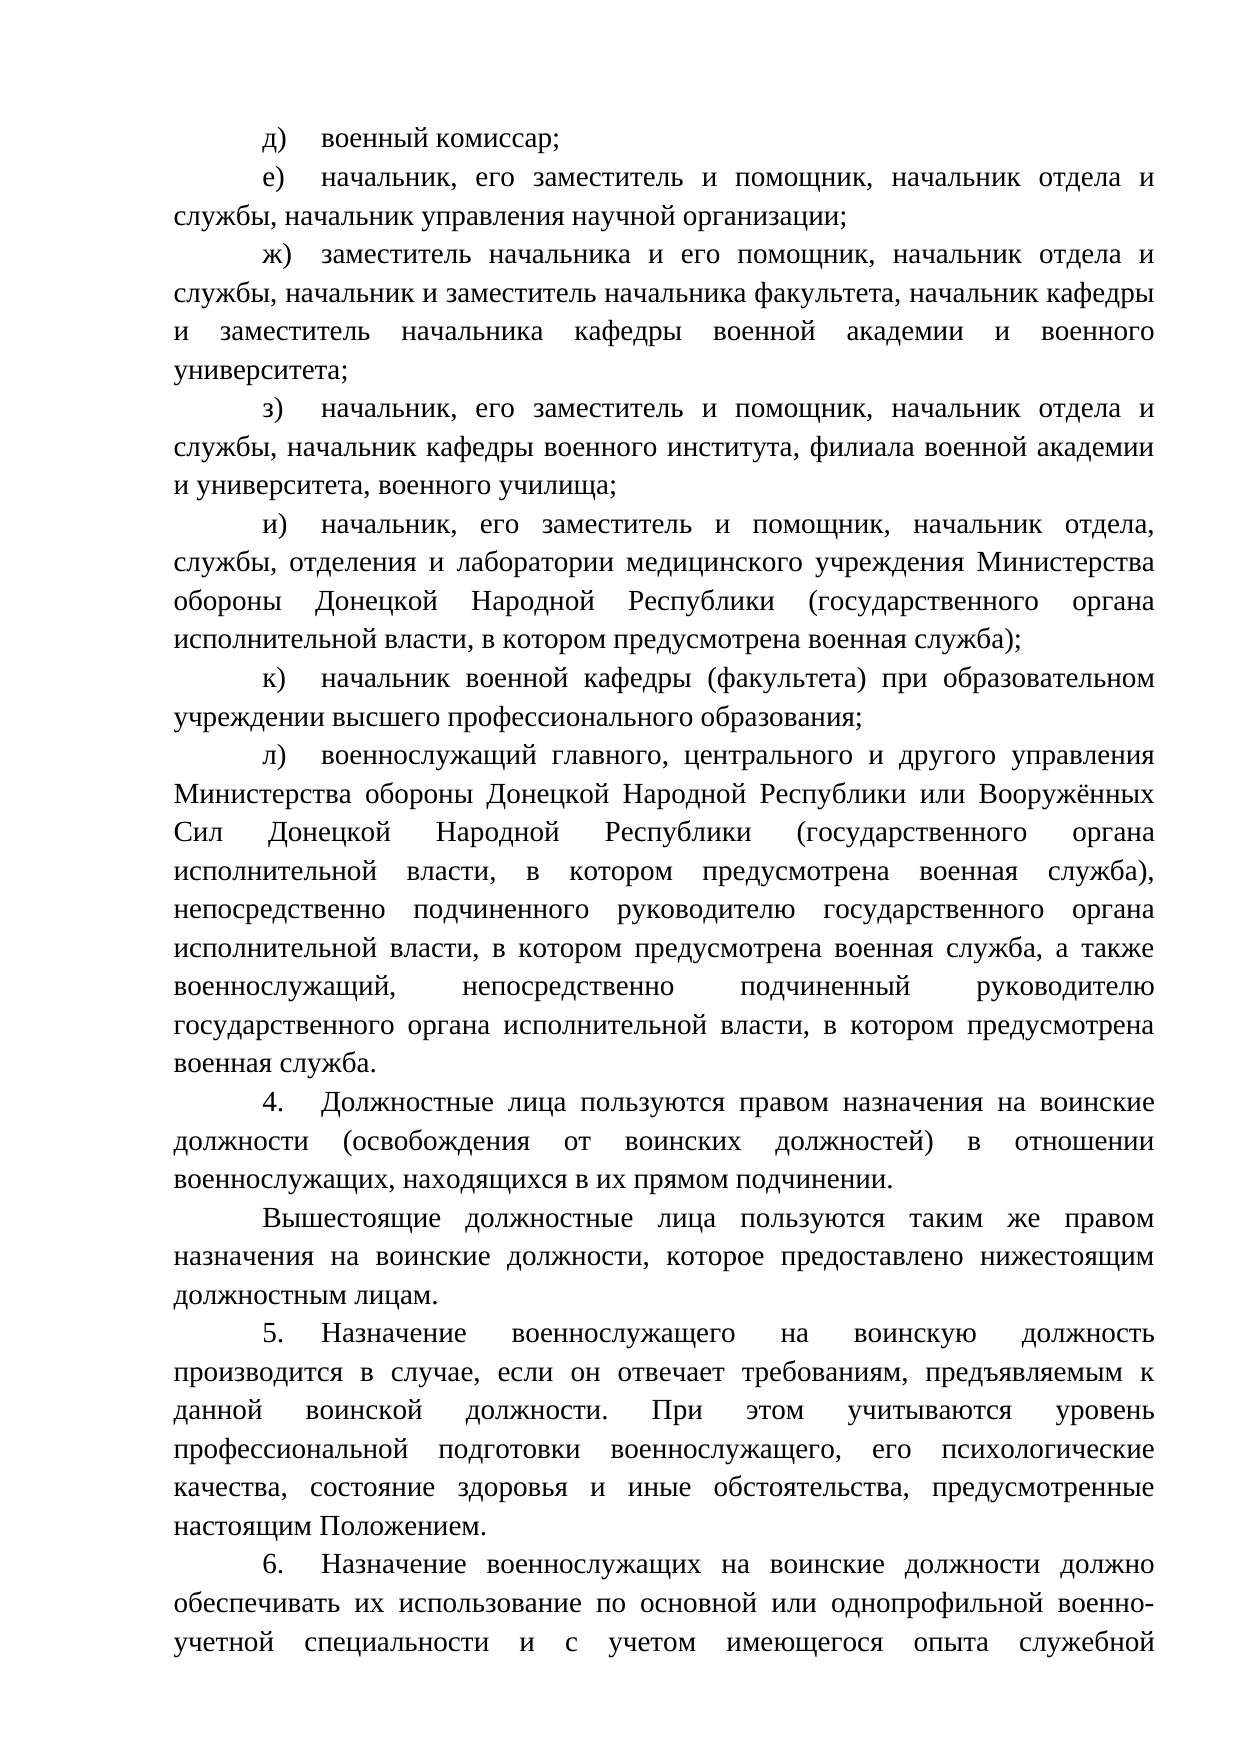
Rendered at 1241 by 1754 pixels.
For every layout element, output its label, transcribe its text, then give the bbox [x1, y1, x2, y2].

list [173, 1547, 1156, 1657]
text д) военный комиссар; [173, 121, 1156, 154]
text к) начальник военной кафедры (факультета) при образовательном учреждении высшего профессионального образования; [173, 660, 1156, 732]
text е) начальник, его заместитель и помощник, начальник отдела и службы, начальник управления научной организации; [173, 159, 1156, 231]
text Вышестоящие должностные лица пользуются таким же правом назначения на воинские должности, которое предоставлено нижестоящим должностным лицам. [173, 1200, 1156, 1310]
list Назначение военнослужащего на воинскую должность производится в случае, если он отвечает требованиям, предъявляемым к данной воинской должности. При этом учитываются уровень профессиональной подготовки военнослужащего, его психологические качества, состояние здоровья и иные обстоятельства, предусмотренные настоящим Положением. [173, 1315, 1156, 1542]
list Должностные лица пользуются правом назначения на воинские должности (освобождения от воинских должностей) в отношении военнослужащих, находящихся в их прямом подчинении. [173, 1084, 1156, 1195]
text л) военнослужащий главного, центрального и другого управления Министерства обороны Донецкой Народной Республики или Вооружённых Сил Донецкой Народной Республики (государственного органа исполнительной власти, в котором предусмотрена военная служба), непосредственно подчиненного руководителю государственного органа исполнительной власти, в котором предусмотрена военная служба, а также военнослужащий, непосредственно подчиненный руководителю государственного органа исполнительной власти, в котором предусмотрена военная служба. [173, 737, 1156, 1079]
text и) начальник, его заместитель и помощник, начальник отдела, службы, отделения и лаборатории медицинского учреждения Министерства обороны Донецкой Народной Республики (государственного органа исполнительной власти, в котором предусмотрена военная служба); [173, 506, 1156, 655]
text ж) заместитель начальника и его помощник, начальник отдела и службы, начальник и заместитель начальника факультета, начальник кафедры и заместитель начальника кафедры военной академии и военного университета; [173, 236, 1156, 385]
text з) начальник, его заместитель и помощник, начальник отдела и службы, начальник кафедры военного института, филиала военной академии и университета, военного училища; [173, 390, 1156, 501]
